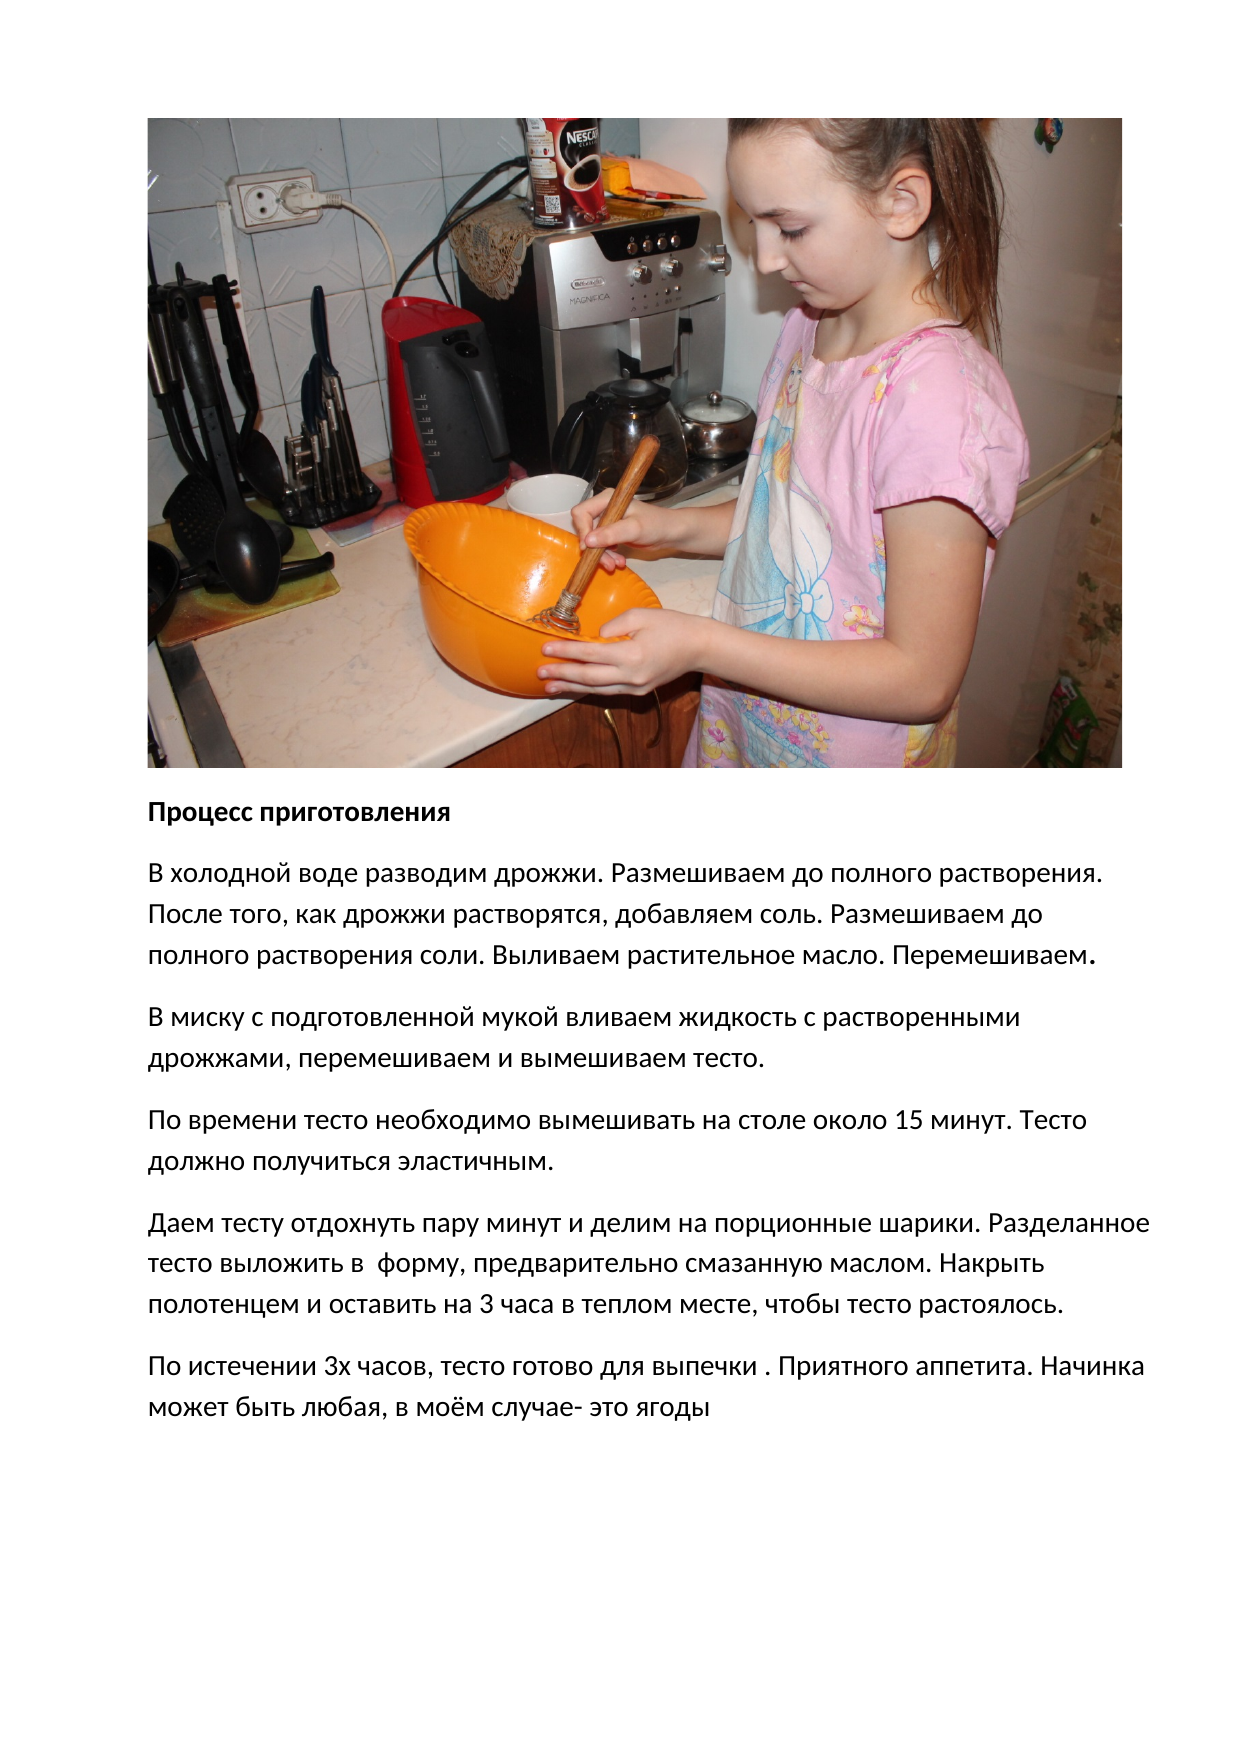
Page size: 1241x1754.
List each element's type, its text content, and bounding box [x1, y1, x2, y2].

text По времени тесто необходимо вымешивать на столе около 15 минут. Тесто должно получиться эластичным. [148, 1101, 1152, 1177]
text В миску с подготовленной мукой вливаем жидкость с растворенными дрожжами, перемешиваем и вымешиваем тесто. [148, 998, 1152, 1075]
text Даем тесту отдохнуть пару минут и делим на порционные шарики. Разделанное тесто выложить в форму, предварительно смазанную маслом. Накрыть полотенцем и оставить на 3 часа в теплом месте, чтобы тесто растоялось. [148, 1204, 1152, 1321]
text В холодной воде разводим дрожжи. Размешиваем до полного растворения. После того, как дрожжи растворятся, добавляем соль. Размешиваем до полного растворения соли. Выливаем растительное масло. Перемешиваем. [148, 854, 1152, 972]
text Процесс приготовления [148, 793, 1152, 828]
picture [147, 118, 1123, 768]
text По истечении 3х часов, тесто готово для выпечки . Приятного аппетита. Начинка может быть любая, в моём случае- это ягоды [148, 1347, 1152, 1424]
